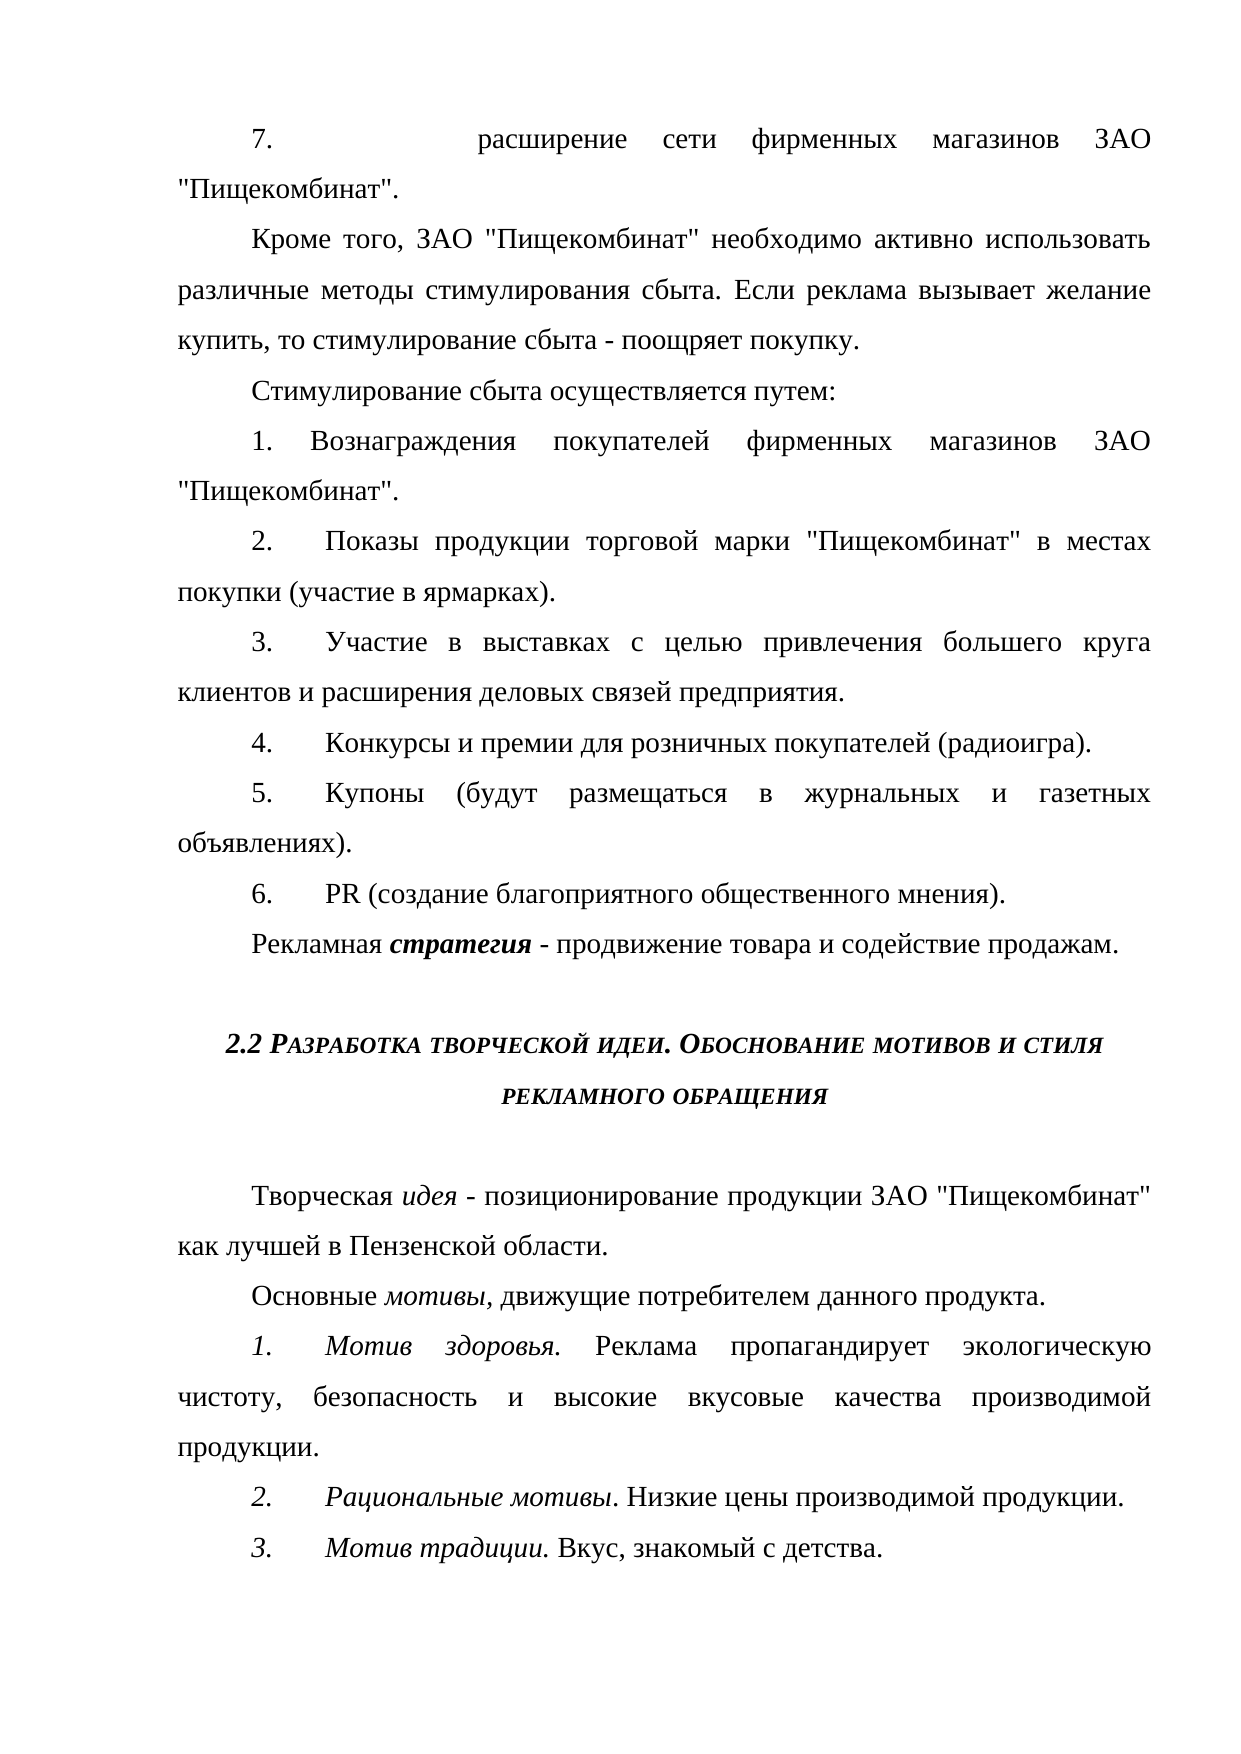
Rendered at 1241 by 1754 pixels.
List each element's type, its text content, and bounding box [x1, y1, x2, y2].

text Творческая идея - позиционирование продукции ЗАО "Пищекомбинат" как лучшей в Пензенской области. [177, 1178, 1152, 1261]
text 1. Вознаграждения покупателей фирменных магазинов ЗАО "Пищекомбинат". [177, 423, 1152, 507]
subtitle 2.2 Разработка творческой идеи. Обоснование мотивов и стиля рекламного обращения [177, 1027, 1152, 1111]
text Кроме того, ЗАО "Пищекомбинат" необходимо активно использовать различные методы стимулирования сбыта. Если реклама вызывает желание купить, то стимулирование сбыта - поощряет покупку. [177, 222, 1152, 356]
list Рациональные мотивы. Низкие цены производимой продукции. [177, 1479, 1152, 1513]
list расширение сети фирменных магазинов ЗАО "Пищекомбинат". [177, 121, 1152, 205]
list Участие в выставках с целью привлечения большего круга клиентов и расширения деловых связей предприятия. [177, 624, 1152, 708]
list Показы продукции торговой марки "Пищекомбинат" в местах покупки (участие в ярмарках). [177, 523, 1152, 607]
text Рекламная стратегия - продвижение товара и содействие продажам. [177, 926, 1152, 959]
list PR (создание благоприятного общественного мнения). [177, 876, 1152, 909]
list Купоны (будут размещаться в журнальных и газетных объявлениях). [177, 775, 1152, 859]
text Стимулирование сбыта осуществляется путем: [177, 373, 1152, 406]
list Мотив традиции. Вкус, знакомый с детства. [177, 1530, 1152, 1563]
list Мотив здоровья. Реклама пропагандирует экологическую чистоту, безопасность и высокие вкусовые качества производимой продукции. [177, 1328, 1152, 1463]
list Конкурсы и премии для розничных покупателей (радиоигра). [177, 725, 1152, 758]
text Основные мотивы, движущие потребителем данного продукта. [177, 1278, 1152, 1312]
